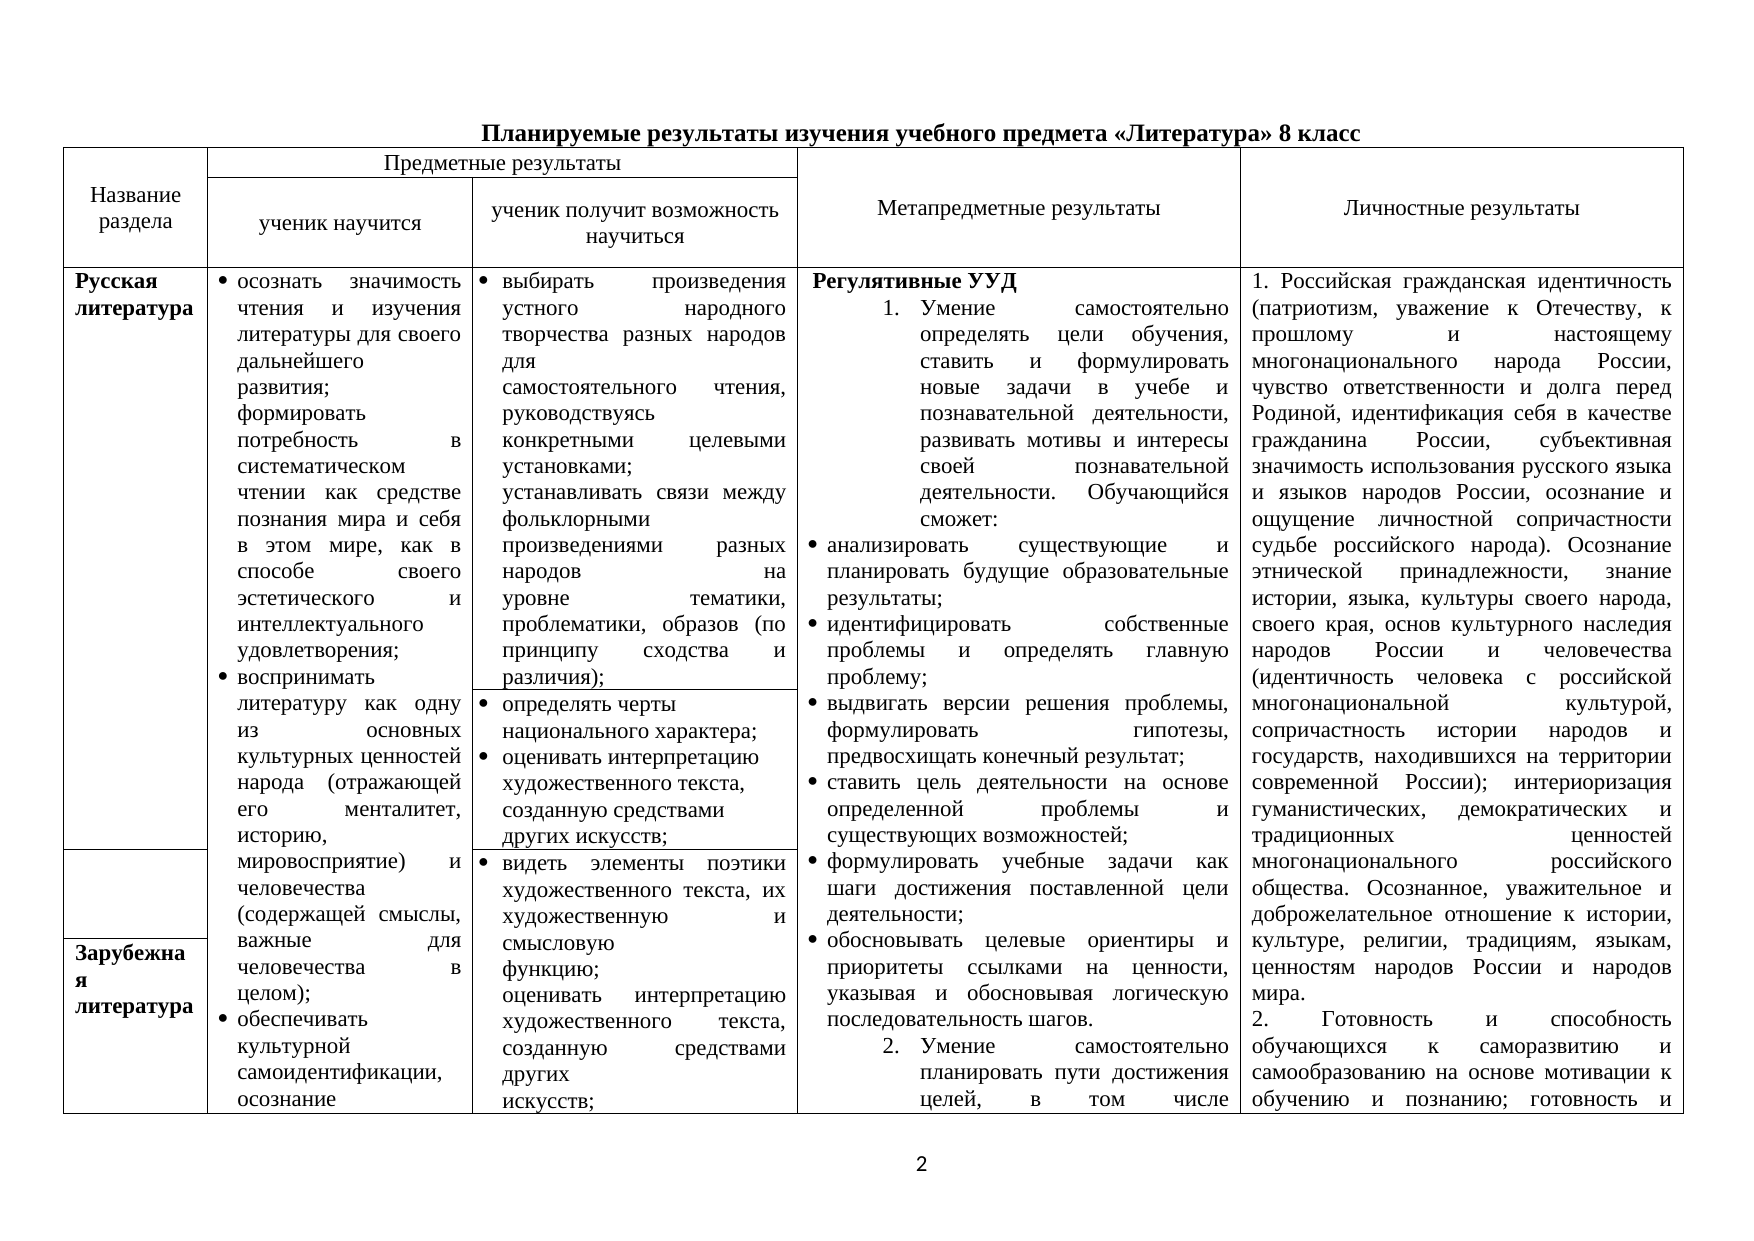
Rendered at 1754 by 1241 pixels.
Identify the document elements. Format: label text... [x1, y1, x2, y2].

table_cell ученик научится [208, 178, 472, 267]
table_header Предметные результаты [208, 148, 797, 177]
table_header Личностные результаты [1241, 148, 1683, 267]
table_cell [64, 939, 207, 1113]
table_header Название раздела [64, 148, 207, 267]
table_cell [64, 850, 207, 938]
table_cell 1. Российская гражданская идентичность (патриотизм, уважение к Отечеству, к прошлому и настоящему многонационального народа России, чувство ответственности и долга перед Родиной, идентификация себя в качестве гражданина России, субъективная значимость использования русского языка и языков народов России, осознание и ощущение личностной сопричастности судьбе российского народа). Осознание этнической принадлежности, знание истории, языка, культуры своего народа, своего края, основ культурного наследия народов России и человечества (идентичность человека с российской многонациональной культурой, сопричастность истории народов и государств, находившихся на территории современной России); интериоризация гуманистических, демократических и традиционных ценностей многонационального российского общества. Осознанное, уважительное и доброжелательное отношение к истории, культуре, религии, традициям, языкам, ценностям народов России и народов мира. 2. Готовность и способность обучающихся к саморазвитию и самообразованию на основе мотивации к обучению и познанию; готовность и способность осознанному выбору и построению дальнейшей индивидуальной траектории образования на базе ориентировки в мире профессий и профессиональных предпочтений, с учетом устойчивых познавательных интересов. 3. Развитое моральное сознание и компетентность в решении моральных проблем на основе личностного выбора, формирование нравственных чувств и нравственного поведения, осознанного и ответственного отношения к собственным поступкам (способность к нравственному самосовершенствованию; веротерпимость, уважительное отношение к религиозным чувствам, взглядам людей или их отсутствию; знание основных норм морали, нравственных, духовных идеалов, хранимых в культурных традициях народов России, готовность на их основе к сознательному самоограничению в поступках, поведении, расточительном потребительстве; сформированность представлений об основах светской этики, культуры традиционных религий, их роли в развитии культуры и истории России и человечества, в становлении гражданского общества и российской государственности; понимание значения нравственности, веры и религии в жизни человека, семьи и общества). Сформированность ответственного отношения к учению; уважительного отношения к труду, наличие опыта участия в социально значимом труде. Осознание значения семьи в жизни человека и общества, принятие ценности семейной жизни, уважительное и заботливое отношение к членам своей семьи. 4. Сформированность целостного мировоззрения, соответствующего современному уровню развития науки и общественной практики, учитывающего социальное, культурное, языковое, духовное многообразие современного мира. 5. Осознанное, уважительное и доброжелательное отношение к другому человеку, его мнению, мировоззрению, культуре, языку, вере, гражданской позиции. Готовность и способность вести диалог с другими людьми и достигать в нем взаимопонимания (идентификация себя как полноправного субъекта общения, готовность к конструированию образа партнера по диалогу, готовность к конструированию образа допустимых способов диалога, готовность к конструированию процесса диалога как конвенционирования интересов, процедур, готовность и способность к ведению переговоров). 6. Освоенность социальных норм, правил поведения, ролей и форм социальной жизни в группах и сообществах. Участие в школьном самоуправлении и общественной жизни в пределах возрастных компетенций с учетом региональных, этнокультурных, социальных и экономических особенностей (формирование готовности к участию в процессе упорядочения социальных связей и отношений, в которые включены и которые формируют сами учащиеся; включенность в непосредственное гражданское участие, готовность участвовать в жизнедеятельности подросткового общественного объединения, продуктивно взаимодействующего с социальной средой и социальными институтами; идентификация себя в качестве субъекта социальных преобразований, освоение компетентностей в сфере организаторской деятельности; интериоризация ценностей созидательного отношения к окружающей действительности, ценностей социального творчества, ценности продуктивной организации совместной деятельности, самореализации в группе и организации, ценности «другого» как равноправного партнера, формирование компетенций анализа, проектирования, организации деятельности, рефлексии изменений, способов взаимовыгодного сотрудничества, способов реализации собственного лидерского потенциала). 7. Сформированность ценности здорового и безопасного образа жизни; интериоризация правил индивидуального и коллективного безопасного поведения в чрезвычайных ситуациях, угрожающих жизни и здоровью людей, правил поведения на транспорте и на дорогах. 8. Развитость эстетического сознания через освоение художественного наследия народов России и мира, творческой деятельности эстетического характера (способность понимать художественные произведения, отражающие разные этнокультурные традиции; сформированность основ художественной культуры обучающихся как части их общей духовной культуры, как особого способа познания жизни и средства организации общения; эстетическое, эмоционально-ценностное видение окружающего мира; способность к эмоционально-ценностному освоению мира, самовыражению и ориентации в художественном и нравственном пространстве культуры; уважение к истории культуры своего Отечества, выраженной в том числе в понимании красоты человека; потребность в общении с художественными произведениями, сформированность активного отношения к традициям художественной культуры как смысловой, эстетической и личностно-значимой ценности). 9. Сформированность основ экологической культуры, соответствующей современному уровню экологического мышления, наличие опыта экологически ориентированной рефлексивно-оценочной и практической деятельности в жизненных ситуациях (готовность к исследованию природы, к занятиям сельскохозяйственным трудом, к художественно-эстетическому отражению природы, к занятиям туризмом, в том числе экотуризмом, к осуществлению природоохранной деятельности). [1241, 268, 1683, 1113]
table_header Метапредметные результаты [798, 148, 1240, 267]
table_cell выбирать произведения устного народного творчества разных народов для самостоятельного чтения, руководствуясь конкретными целевыми установками; устанавливать связи между фольклорными произведениями разных народов на уровне тематики, проблематики, образов (по принципу сходства и различия); [473, 268, 797, 689]
table_cell ученик получит возможность научиться [473, 178, 797, 267]
table_cell видеть элементы поэтики художественного текста, их художественную и смысловую функцию; оценивать интерпретацию художественного текста, созданную средствами других искусств; осуществлять самостоятельную проектно-исследовательскую деятельность; оценивать интерпретацию художественного текста, созданную средствами других искусств; сопоставлять произведения русской и мировой литературы под руководством учителя; создавать презентации на основе цифровых фотографий; использовать различные приемы поиска информации в сети Интернет; осуществлять редактирование и структурирование текста; создавать на заданную тему мультимедийную презентацию [473, 850, 797, 1113]
table_cell определять черты национального характера; оценивать интерпретацию художественного текста, созданную средствами других искусств; [473, 690, 797, 848]
table_cell Русская литература [64, 268, 207, 848]
text Планируемые результаты изучения учебного предмета «Литература» 8 класс [177, 118, 1665, 147]
table_cell осознать значимость чтения и изучения литературы для своего дальнейшего развития; формировать потребность в систематическом чтении как средстве познания мира и себя в этом мире, как в способе своего эстетического и интеллектуального удовлетворения; воспринимать литературу как одну из основных культурных ценностей народа (отражающей его менталитет, историю, мировосприятие) и человечества (содержащей смыслы, важные для человечества в целом); обеспечивать культурной самоидентификации, осознание коммуникативно-эстетических возможностей родного языка на основе изучения выдающихся произведений российской культуры, культуры своего народа, мировой культуры; быть квалифицированным читателем со сформированным эстетическим вкусом, способного аргументировать свое мнение и оформлять его словесно в устных и письменных высказываниях разных жанров, создавать развернутые высказывания аналитического и интерпретирующего характера, участвовать в обсуждении прочитанного, сознательно планировать свое досуговое чтение; развивать способности понимать литературные художественные произведения, воплощающие разные этнокультурные традиции; овладевать процедурами эстетического и смыслового анализа текста на основе понимания принципиальных отличий литературного художественного текста от научного, делового, публицистического и т. п., формировать умения воспринимать, анализировать, критически оценивать и интерпретировать прочитанное, осознавать художественную картину жизни, отраженную в литературном произведении, на уровне не только эмоционального восприятия, но и интеллектуального осмысления. определять тему и основную мысль произведения владеть различными видами пересказа пересказывать сюжет; выявлять особенности композиции, основной конфликт, вычленять фабулу характеризовать героев-персонажей, давать их сравнительные характеристики; оценивать систему персонажей; находить основные изобразительно-выразительные средства, характерные для творческой манеры писателя, определять их художественные функции; определять родо-жанровую специфику художественного произведения; выделять в произведениях элементы художественной формы и обнаруживать связи между ними; выявлять и осмыслять формы авторской оценки героев, событий, характер авторских взаимоотношений с «читателем» как адресатом произведения; пользоваться основными теоретико-литературными терминами и понятиями как инструментом анализа и интерпретации художественного текста; представлять развернутый устный или письменный ответ на поставленные вопросы; собирать материал и обрабатывать информацию, необходимую для составления плана, тезисного плана, конспекта, доклада, написания аннотации, сочинения, эссе, литературно-творческой работы, создания проекта на заранее объявленную или самостоятельно/под руководством учителя выбранную литературную или публицистическую тему, для организации дискуссии; выражать личное отношение к художественному произведению, аргументировать свою точку зрения; выразительно читать с листа и наизусть произведения/фрагменты произведений художественной литературы, передавая личное отношение к произведению; ориентироваться в информационном образовательном пространстве: работать с энциклопедиями, словарями, справочниками, специальной литературой, пользоваться каталогами библиотек, библиографическими указателями, системой поиска в Интернете [208, 268, 472, 1113]
